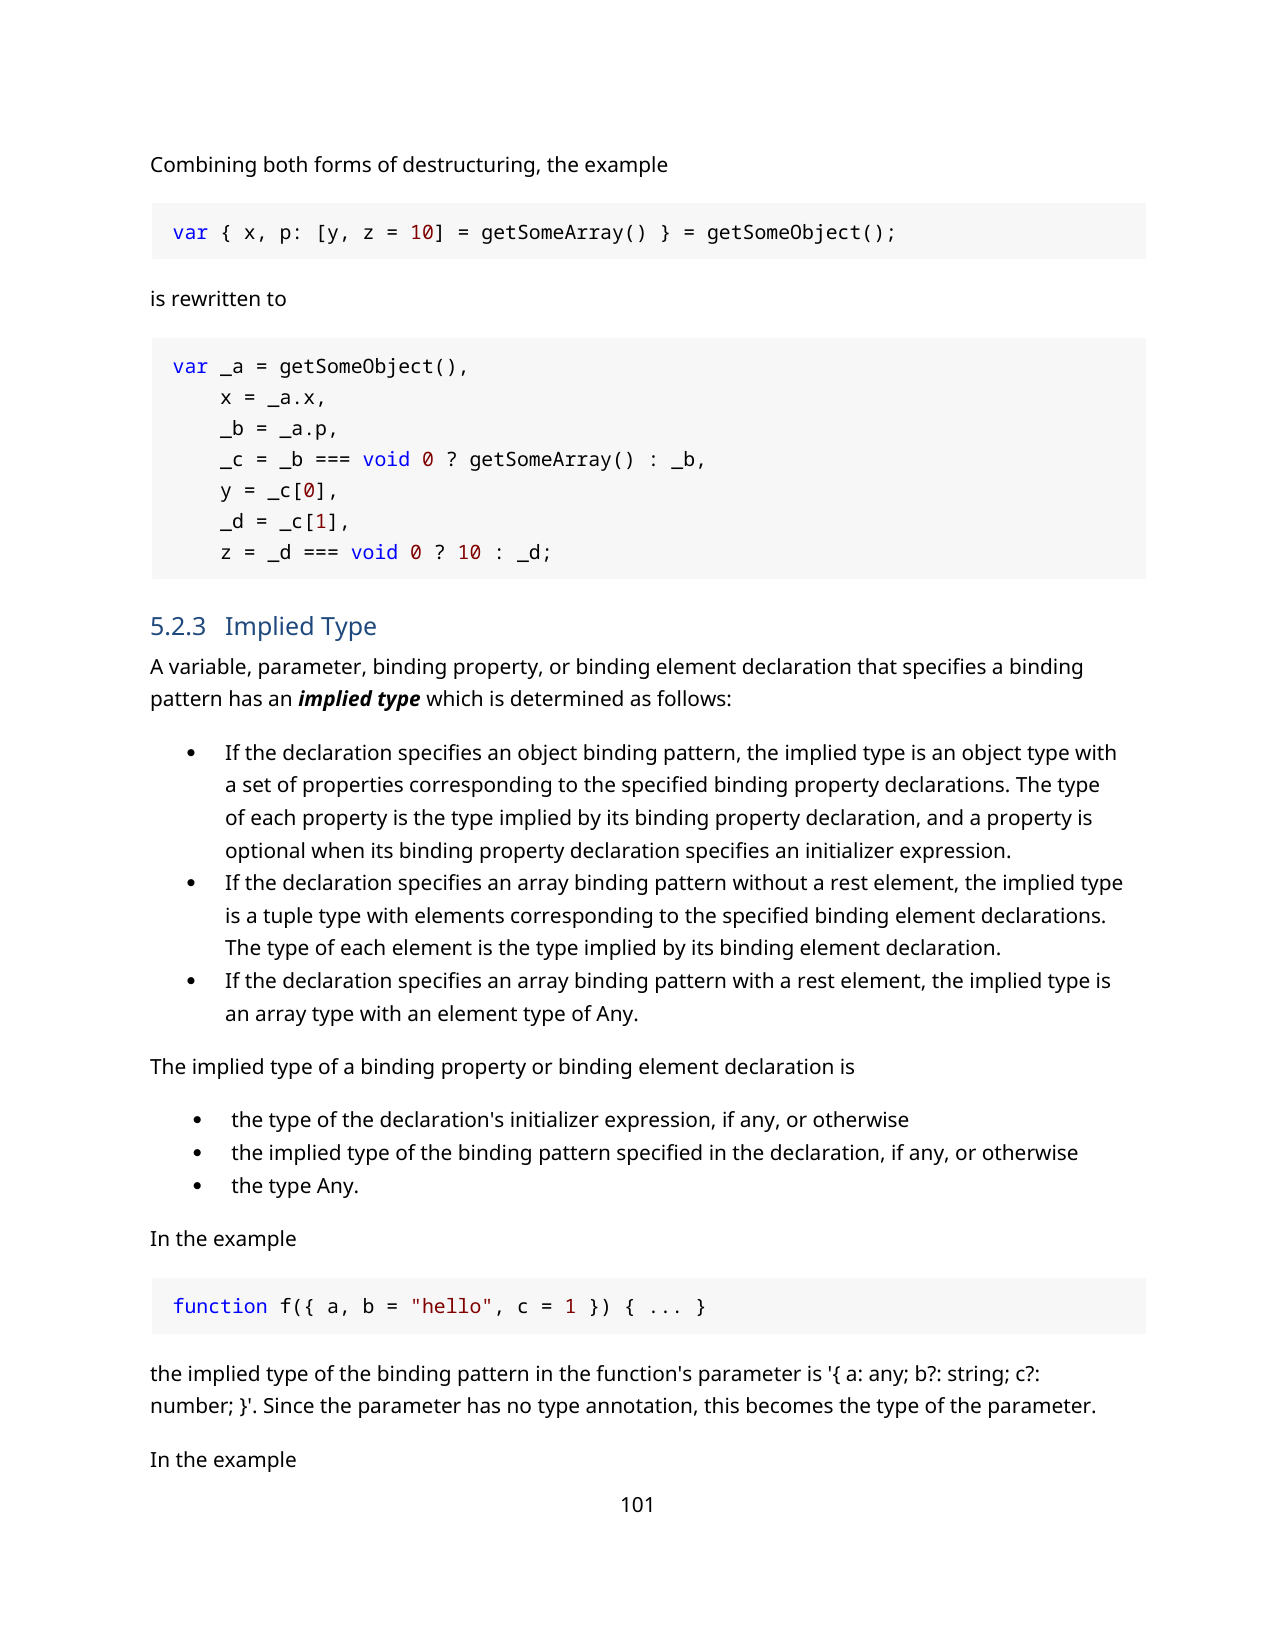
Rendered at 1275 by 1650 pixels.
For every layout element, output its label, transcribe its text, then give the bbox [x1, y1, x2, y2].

text Combining both forms of destructuring, the example [150, 150, 1125, 178]
text The implied type of a binding property or binding element declaration is [150, 1052, 1125, 1081]
list If the declaration specifies an array binding pattern with a rest element, the implied type is an array type with an element type of Any. [187, 966, 1125, 1027]
list the implied type of the binding pattern specified in the declaration, if any, or otherwise [193, 1138, 1125, 1167]
text In the example [150, 1445, 1125, 1473]
list If the declaration specifies an array binding pattern without a rest element, the implied type is a tuple type with elements corresponding to the specified binding element declarations. The type of each element is the type implied by its binding element declaration. [187, 868, 1125, 962]
list If the declaration specifies an object binding pattern, the implied type is an object type with a set of properties corresponding to the specified binding property declarations. The type of each property is the type implied by its binding property declaration, and a property is optional when its binding property declaration specifies an initializer expression. [187, 738, 1125, 864]
text function f({ a, b = "hello", c = 1 }) { ... } [164, 1290, 1133, 1321]
text var { x, p: [y, z = 10] = getSomeArray() } = getSomeObject(); [164, 216, 1133, 247]
text var _a = getSomeObject(), x = _a.x, _b = _a.p, _c = _b === void 0 ? getSomeArray() : _b, y = _c[0], _d = _c[1], z = _d === void 0 ? 10 : _d; [164, 350, 1133, 567]
subtitle Implied Type [150, 608, 1125, 643]
list the type Any. [193, 1171, 1125, 1199]
text A variable, parameter, binding property, or binding element declaration that specifies a binding pattern has an implied type which is determined as follows: [150, 652, 1125, 713]
list the type of the declaration's initializer expression, if any, or otherwise [193, 1106, 1125, 1134]
text the implied type of the binding pattern in the function's parameter is '{ a: any; b?: string; c?: number; }'. Since the parameter has no type annotation, this becomes the type of the parameter. [150, 1359, 1125, 1420]
text In the example [150, 1224, 1125, 1253]
text is rewritten to [150, 284, 1125, 313]
